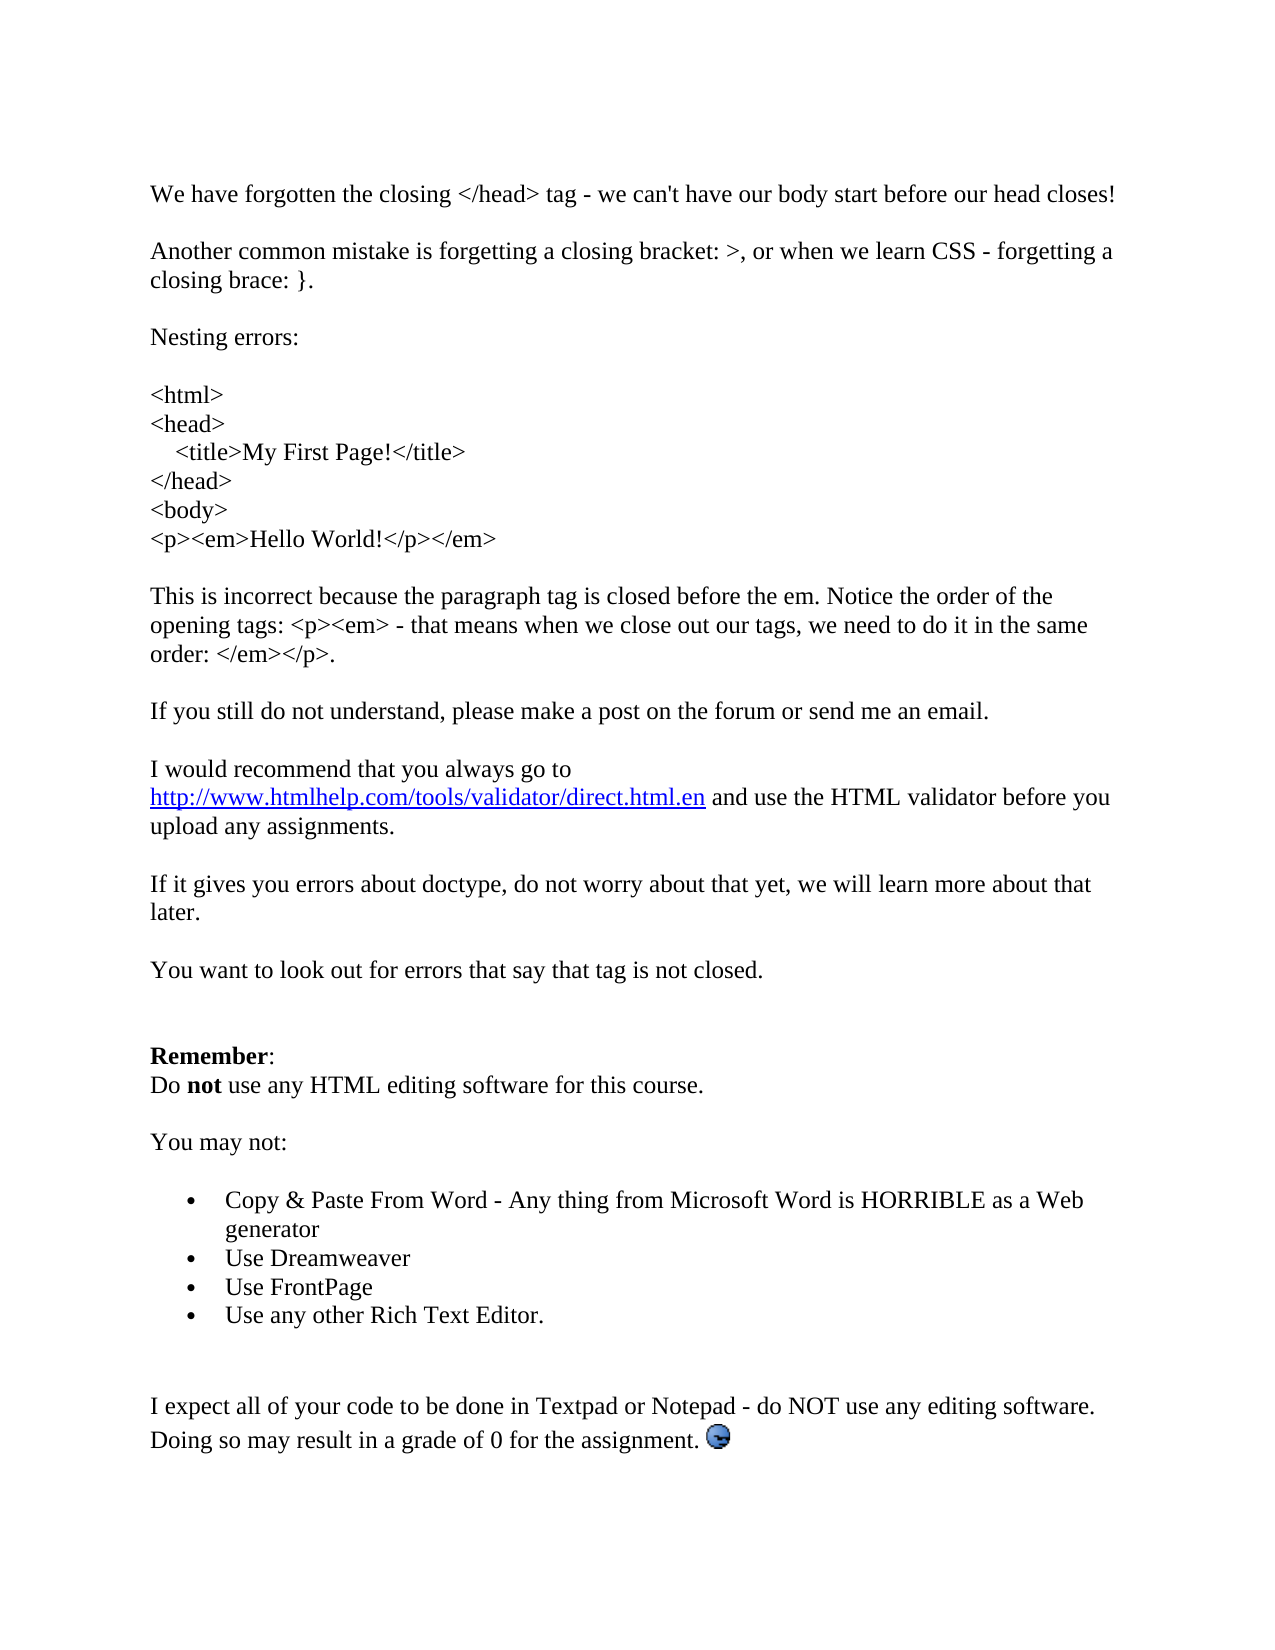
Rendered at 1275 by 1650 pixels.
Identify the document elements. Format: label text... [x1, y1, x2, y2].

list Use any other Rich Text Editor. [187, 1300, 1125, 1329]
text <html> <head> <title>My First Page!</title> </head> <body> <p><em>Hello World!</p></em> [150, 351, 1125, 581]
list Copy & Paste From Word - Any thing from Microsoft Word is HORRIBLE as a Web generator [187, 1185, 1125, 1243]
text I expect all of your code to be done in Textpad or Notepad - do NOT use any editing software. Doing so may result in a grade of 0 for the assignment. [150, 1358, 1125, 1454]
list Use FrontPage [187, 1272, 1125, 1300]
text This is incorrect because the paragraph tag is closed before the em. Notice the order of the opening tags: <p><em> - that means when we close out our tags, we need to do it in the same order: </em></p>. If you still do not understand, please make a post on the forum or send me an email. I would recommend that you always go to http://www.htmlhelp.com/tools/validator/direct.html.en and use the HTML validator before you upload any assignments. If it gives you errors about doctype, do not worry about that yet, we will learn more about that later. You want to look out for errors that say that tag is not closed. Remember: Do not use any HTML editing software for this course. You may not: [150, 581, 1125, 1156]
list Use Dreamweaver [187, 1243, 1125, 1272]
picture [706, 1424, 731, 1449]
text We have forgotten the closing </head> tag - we can't have our body start before our head closes! Another common mistake is forgetting a closing bracket: >, or when we learn CSS - forgetting a closing brace: }. Nesting errors: [150, 150, 1125, 351]
